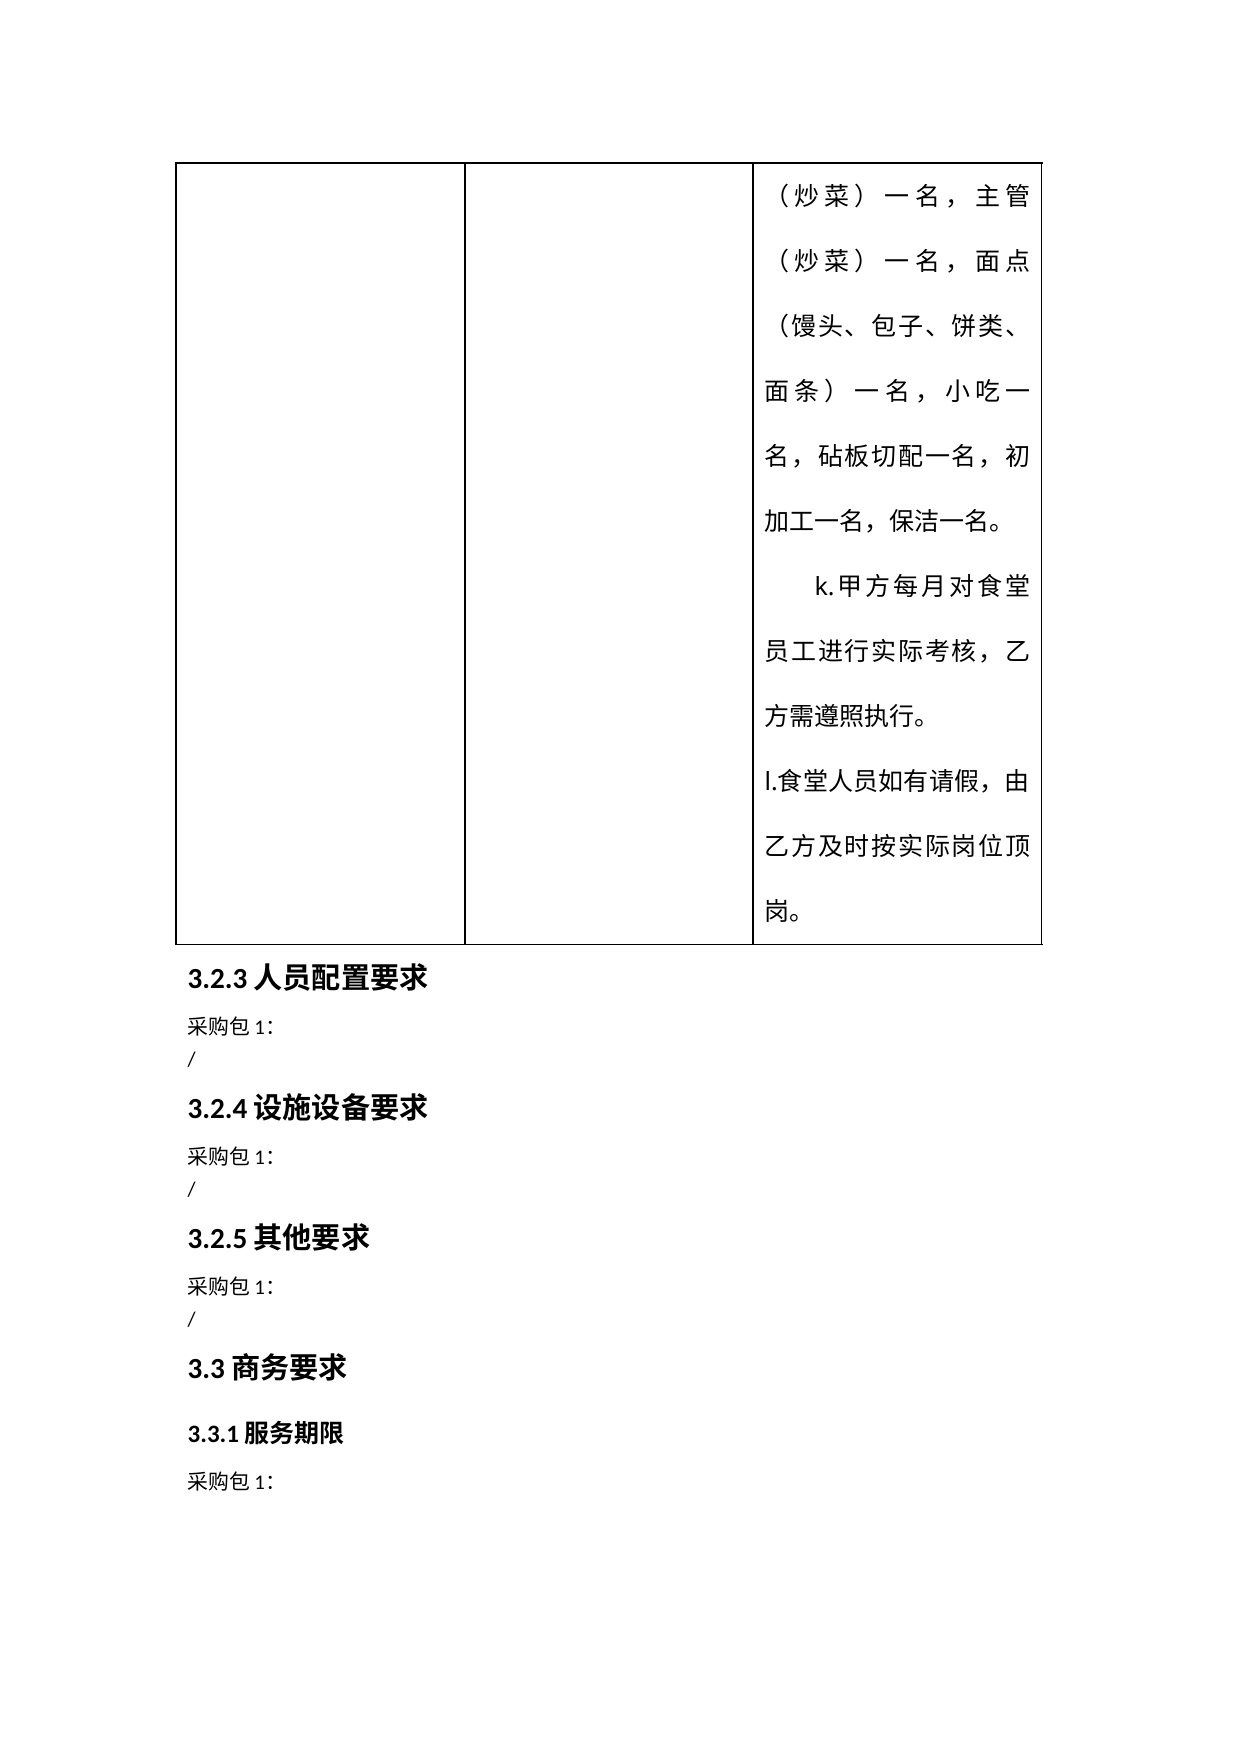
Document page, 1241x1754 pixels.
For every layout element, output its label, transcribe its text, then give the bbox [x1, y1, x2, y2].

text / [187, 1303, 1053, 1335]
text 3.2.5其他要求 [187, 1205, 1053, 1270]
table_cell [177, 164, 464, 943]
table_cell 1 [466, 164, 752, 943]
text 采购包1： [187, 1270, 1053, 1303]
text 3.2.3人员配置要求 [187, 945, 1053, 1010]
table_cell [754, 164, 1041, 943]
text 采购包1： [187, 1140, 1053, 1173]
text 3.3商务要求 [187, 1335, 1053, 1400]
text 3.3.1服务期限 [187, 1400, 1053, 1465]
text / [187, 1043, 1053, 1075]
text 采购包1： [187, 1465, 1053, 1498]
text 采购包1： [187, 1010, 1053, 1043]
text / [187, 1173, 1053, 1205]
text 3.2.4设施设备要求 [187, 1075, 1053, 1140]
